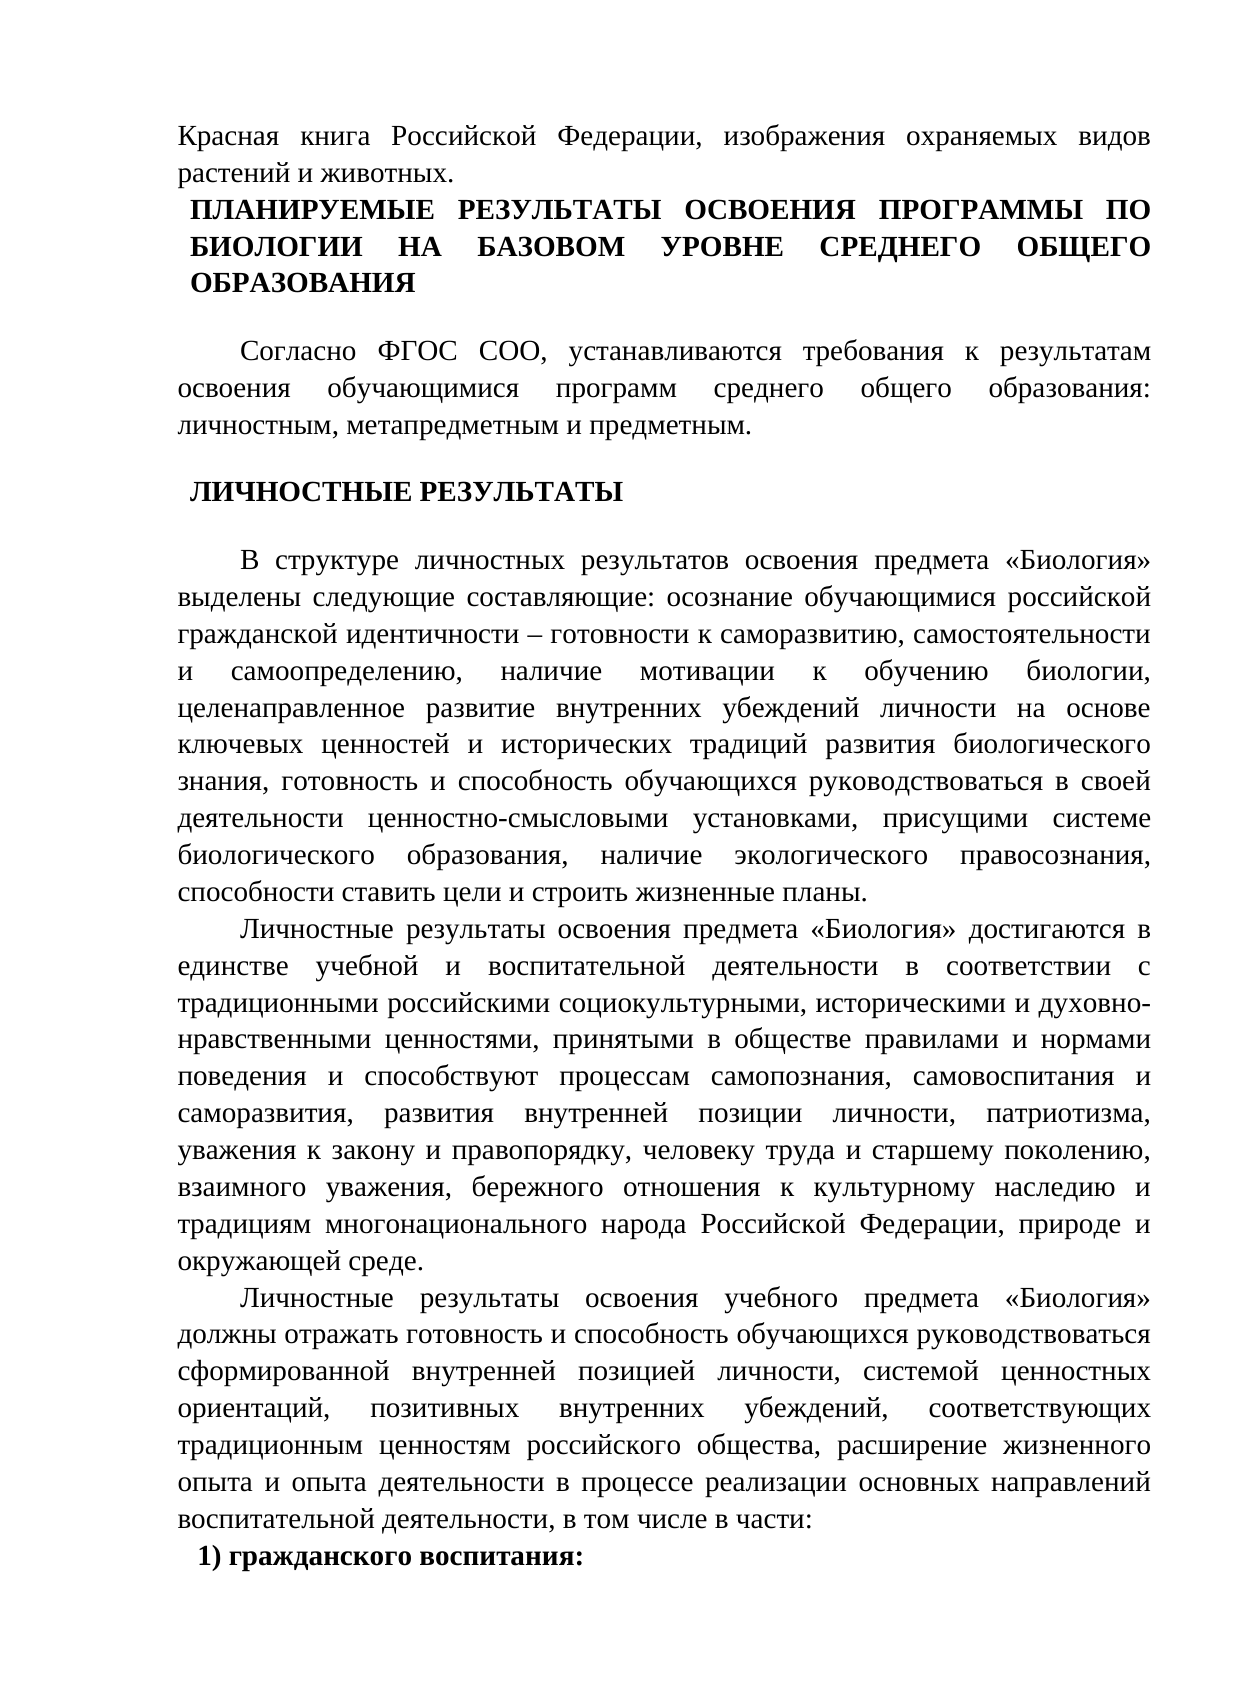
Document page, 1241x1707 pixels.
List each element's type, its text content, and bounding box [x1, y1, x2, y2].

text Согласно ФГОС СОО, устанавливаются требования к результатам освоения обучающимися программ среднего общего образования: личностным, метапредметным и предметным. [177, 333, 1152, 441]
text В структуре личностных результатов освоения предмета «Биология» выделены следующие составляющие: осознание обучающимися российской гражданской идентичности – готовности к саморазвитию, самостоятельности и самоопределению, наличие мотивации к обучению биологии, целенаправленное развитие внутренних убеждений личности на основе ключевых ценностей и исторических традиций развития биологического знания, готовность и способность обучающихся руководствоваться в своей деятельности ценностно-смысловыми установками, присущими системе биологического образования, наличие экологического правосознания, способности ставить цели и строить жизненные планы. [177, 542, 1152, 908]
text ПЛАНИРУЕМЫЕ РЕЗУЛЬТАТЫ ОСВОЕНИЯ ПРОГРАММЫ ПО БИОЛОГИИ НА БАЗОВОМ УРОВНЕ СРЕДНЕГО ОБЩЕГО ОБРАЗОВАНИЯ [190, 192, 1152, 299]
text Личностные результаты освоения предмета «Биология» достигаются в единстве учебной и воспитательной деятельности в соответствии с традиционными российскими социокультурными, историческими и духовно-нравственными ценностями, принятыми в обществе правилами и нормами поведения и способствуют процессам самопознания, самовоспитания и саморазвития, развития внутренней позиции личности, патриотизма, уважения к закону и правопорядку, человеку труда и старшему поколению, взаимного уважения, бережного отношения к культурному наследию и традициям многонационального народа Российской Федерации, природе и окружающей среде. [177, 911, 1152, 1276]
text Личностные результаты освоения учебного предмета «Биология» должны отражать готовность и способность обучающихся руководствоваться сформированной внутренней позицией личности, системой ценностных ориентаций, позитивных внутренних убеждений, соответствующих традиционным ценностям российского общества, расширение жизненного опыта и опыта деятельности в процессе реализации основных направлений воспитательной деятельности, в том числе в части: [177, 1280, 1152, 1534]
text ЛИЧНОСТНЫЕ РЕЗУЛЬТАТЫ [190, 474, 1152, 508]
text 1) гражданского воспитания: [190, 1538, 1152, 1571]
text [177, 118, 1152, 188]
